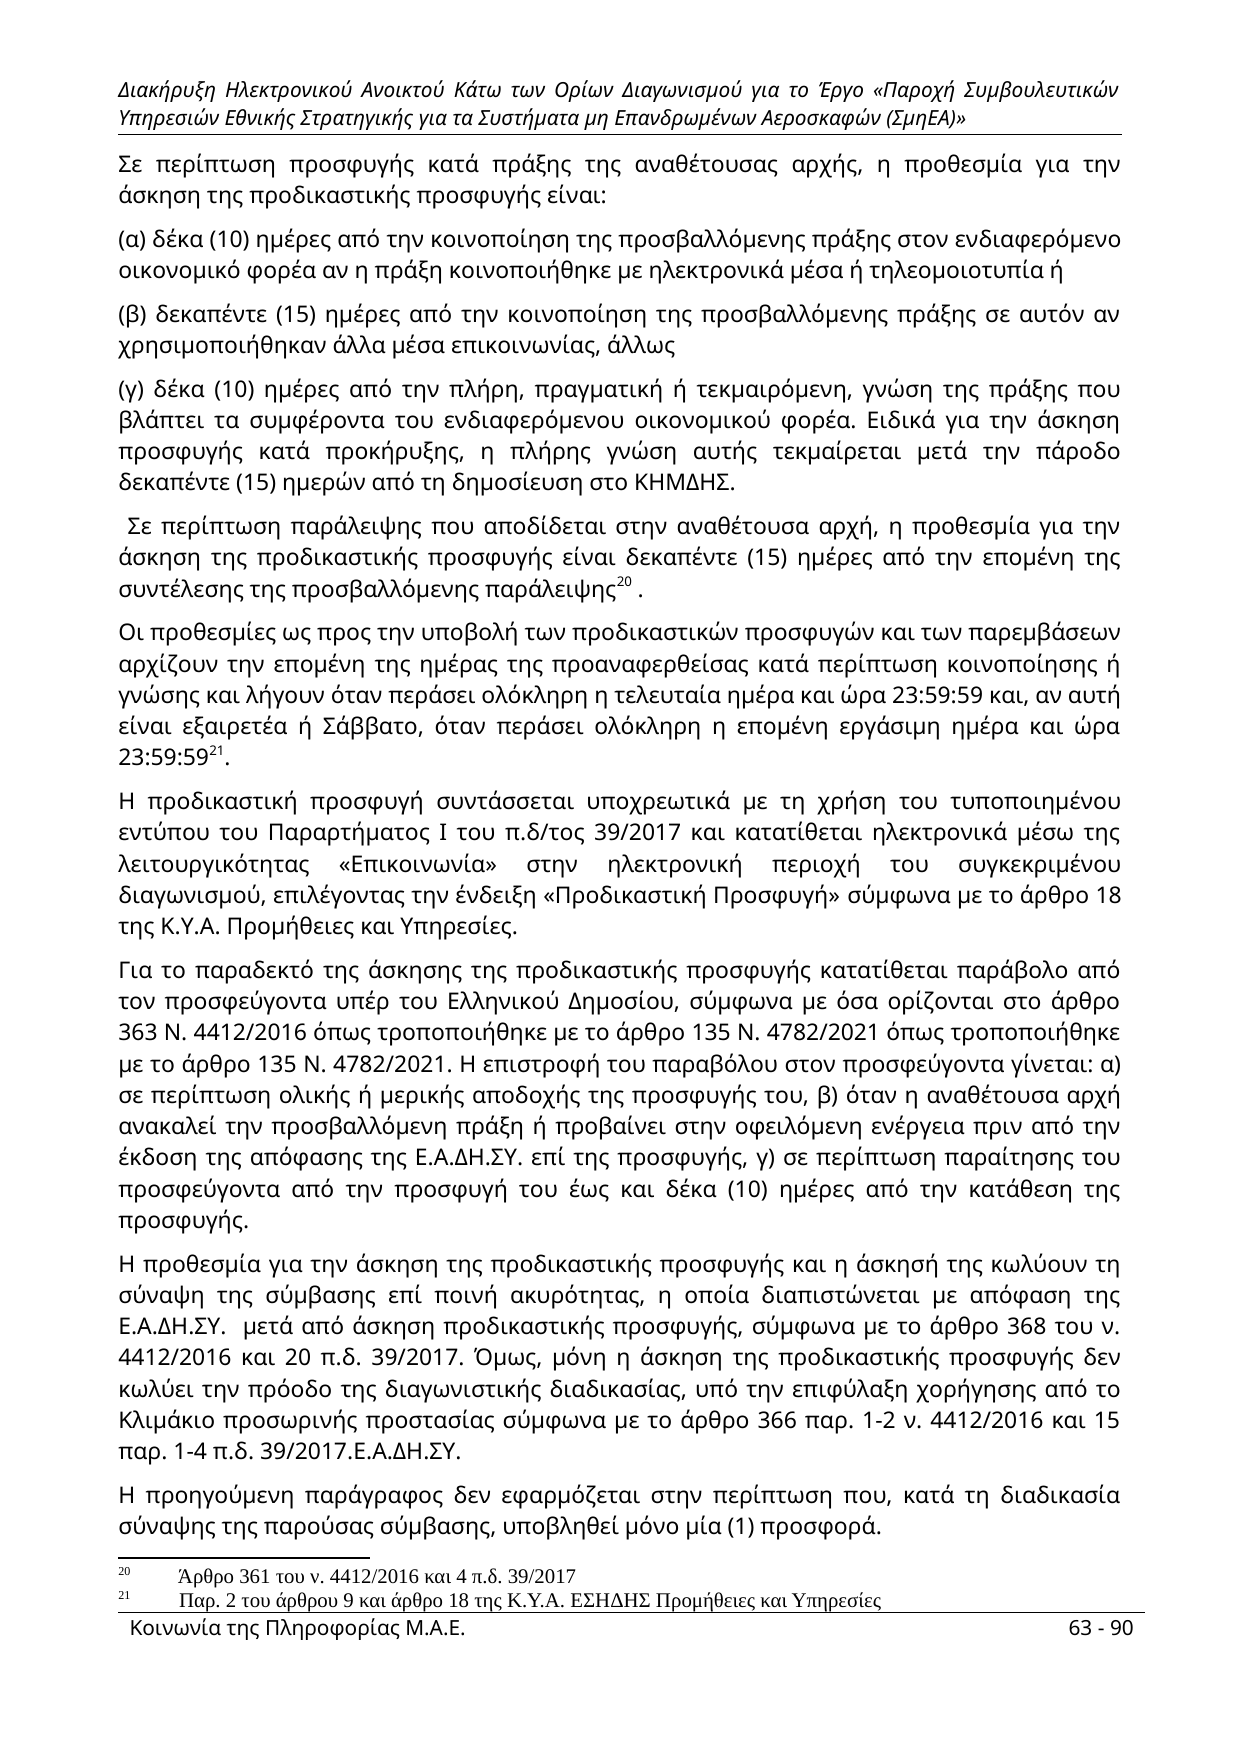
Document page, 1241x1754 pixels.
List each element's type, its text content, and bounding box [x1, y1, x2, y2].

text (α) δέκα (10) ημέρες από την κοινοποίηση της προσβαλλόμενης πράξης στον ενδιαφερόμενο οικονομικό φορέα αν η πράξη κοινοποιήθηκε με ηλεκτρονικά μέσα ή τηλεομοιοτυπία ή [118, 222, 1122, 285]
text (β) δεκαπέντε (15) ημέρες από την κοινοποίηση της προσβαλλόμενης πράξης σε αυτόν αν χρησιμοποιήθηκαν άλλα μέσα επικοινωνίας, άλλως [118, 297, 1122, 360]
text Για το παραδεκτό της άσκησης της προδικαστικής προσφυγής κατατίθεται παράβολο από τον προσφεύγοντα υπέρ του Ελληνικού Δημοσίου, σύμφωνα με όσα ορίζονται στο άρθρο 363 Ν. 4412/2016 όπως τροποποιήθηκε με το άρθρο 135 Ν. 4782/2021 όπως τροποποιήθηκε με το άρθρο 135 Ν. 4782/2021. Η επιστροφή του παραβόλου στον προσφεύγοντα γίνεται: α) σε περίπτωση ολικής ή μερικής αποδοχής της προσφυγής του, β) όταν η αναθέτουσα αρχή ανακαλεί την προσβαλλόμενη πράξη ή προβαίνει στην οφειλόμενη ενέργεια πριν από την έκδοση της απόφασης της Ε.Α.ΔΗ.ΣΥ. επί της προσφυγής, γ) σε περίπτωση παραίτησης του προσφεύγοντα από την προσφυγή του έως και δέκα (10) ημέρες από την κατάθεση της προσφυγής. [118, 954, 1122, 1235]
text Σε περίπτωση προσφυγής κατά πράξης της αναθέτουσας αρχής, η προθεσμία για την άσκηση της προδικαστικής προσφυγής είναι: [118, 147, 1122, 210]
text Η προηγούμενη παράγραφος δεν εφαρμόζεται στην περίπτωση που, κατά τη διαδικασία σύναψης της παρούσας σύμβασης, υποβληθεί μόνο μία (1) προσφορά. [118, 1479, 1122, 1541]
text Σε περίπτωση παράλειψης που αποδίδεται στην αναθέτουσα αρχή, η προθεσμία για την άσκηση της προδικαστικής προσφυγής είναι δεκαπέντε (15) ημέρες από την επομένη της συντέλεσης της προσβαλλόμενης παράλειψης . [118, 510, 1122, 604]
text Η προδικαστική προσφυγή συντάσσεται υποχρεωτικά με τη χρήση του τυποποιημένου εντύπου του Παραρτήματος Ι του π.δ/τος 39/2017 και κατατίθεται ηλεκτρονικά μέσω της λειτουργικότητας «Επικοινωνία» στην ηλεκτρονική περιοχή του συγκεκριμένου διαγωνισμού, επιλέγοντας την ένδειξη «Προδικαστική Προσφυγή» σύμφωνα με το άρθρο 18 της Κ.Υ.Α. Προμήθειες και Υπηρεσίες. [118, 785, 1122, 941]
text Η προθεσμία για την άσκηση της προδικαστικής προσφυγής και η άσκησή της κωλύουν τη σύναψη της σύμβασης επί ποινή ακυρότητας, η οποία διαπιστώνεται με απόφαση της Ε.Α.ΔΗ.ΣΥ. μετά από άσκηση προδικαστικής προσφυγής, σύμφωνα με το άρθρο 368 του ν. 4412/2016 και 20 π.δ. 39/2017. Όμως, μόνη η άσκηση της προδικαστικής προσφυγής δεν κωλύει την πρόοδο της διαγωνιστικής διαδικασίας, υπό την επιφύλαξη χορήγησης από το Κλιμάκιο προσωρινής προστασίας σύμφωνα με το άρθρο 366 παρ. 1-2 ν. 4412/2016 και 15 παρ. 1-4 π.δ. 39/2017.Ε.Α.ΔΗ.ΣΥ. [118, 1247, 1122, 1466]
text (γ) δέκα (10) ημέρες από την πλήρη, πραγματική ή τεκμαιρόμενη, γνώση της πράξης που βλάπτει τα συμφέροντα του ενδιαφερόμενου οικονομικού φορέα. Ειδικά για την άσκηση προσφυγής κατά προκήρυξης, η πλήρης γνώση αυτής τεκμαίρεται μετά την πάροδο δεκαπέντε (15) ημερών από τη δημοσίευση στο ΚΗΜΔΗΣ. [118, 372, 1122, 497]
text Οι προθεσμίες ως προς την υποβολή των προδικαστικών προσφυγών και των παρεμβάσεων αρχίζουν την επομένη της ημέρας της προαναφερθείσας κατά περίπτωση κοινοποίησης ή γνώσης και λήγουν όταν περάσει ολόκληρη η τελευταία ημέρα και ώρα 23:59:59 και, αν αυτή είναι εξαιρετέα ή Σάββατο, όταν περάσει ολόκληρη η επομένη εργάσιμη ημέρα και ώρα 23:59:59. [118, 616, 1122, 772]
